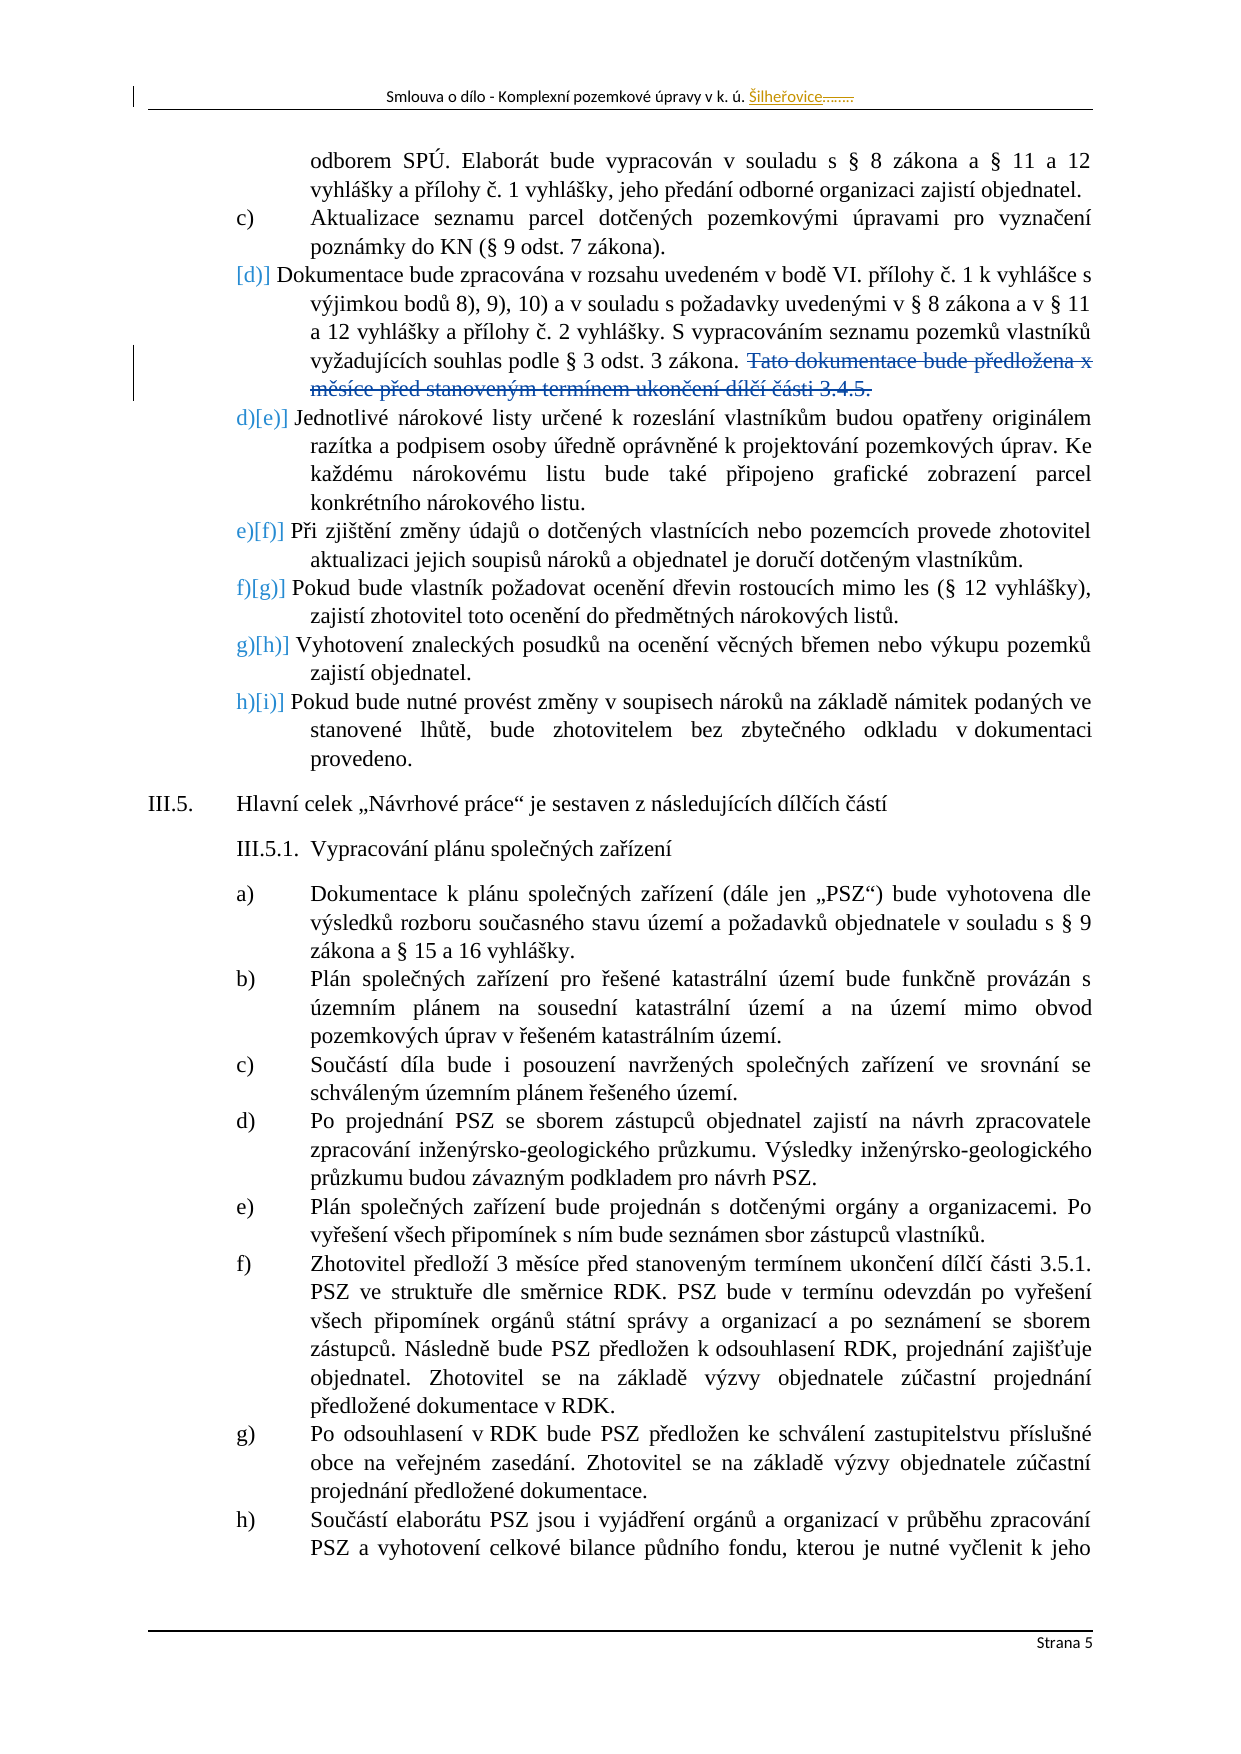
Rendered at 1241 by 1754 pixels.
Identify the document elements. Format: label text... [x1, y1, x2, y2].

text Aktualizace seznamu parcel dotčených pozemkovými úpravami pro vyznačení poznámky do KN (§ 9 odst. 7 zákona). [236, 204, 1093, 259]
text Po odsouhlasení v RDK bude PSZ předložen ke schválení zastupitelstvu příslušné obce na veřejném zasedání. Zhotovitel se na základě výzvy objednatele zúčastní projednání předložené dokumentace. [236, 1420, 1093, 1504]
text Součástí díla bude i posouzení navržených společných zařízení ve srovnání se schváleným územním plánem řešeného území. [236, 1051, 1093, 1106]
text Vypracování plánu společných zařízení [236, 835, 1093, 861]
text Pokud bude nutné provést změny v soupisech nároků na základě námitek podaných ve stanovené lhůtě, bude zhotovitelem bez zbytečného odkladu v dokumentaci provedeno. [236, 688, 1093, 771]
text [236, 148, 1093, 202]
text Vyhotovení znaleckých posudků na ocenění věcných břemen nebo výkupu pozemků zajistí objednatel. [236, 631, 1093, 686]
text Při zjištění změny údajů o dotčených vlastnících nebo pozemcích provede zhotovitel aktualizaci jejich soupisů nároků a objednatel je doručí dotčeným vlastníkům. [236, 517, 1093, 572]
text Plán společných zařízení pro řešené katastrální území bude funkčně provázán s územním plánem na sousední katastrální území a na území mimo obvod pozemkových úprav v řešeném katastrálním území. [236, 965, 1093, 1049]
text Po projednání PSZ se sborem zástupců objednatel zajistí na návrh zpracovatele zpracování inženýrsko-geologického průzkumu. Výsledky inženýrsko-geologického průzkumu budou závazným podkladem pro návrh PSZ. [236, 1108, 1093, 1191]
text Jednotlivé nárokové listy určené k rozeslání vlastníkům budou opatřeny originálem razítka a podpisem osoby úředně oprávněné k projektování pozemkových úprav. Ke každému nárokovému listu bude také připojeno grafické zobrazení parcel konkrétního nárokového listu. [236, 403, 1093, 515]
text Pokud bude vlastník požadovat ocenění dřevin rostoucích mimo les (§ 12 vyhlášky), zajistí zhotovitel toto ocenění do předmětných nárokových listů. [236, 574, 1093, 629]
text Dokumentace bude zpracována v rozsahu uvedeném v bodě VI. přílohy č. 1 k vyhlášce s výjimkou bodů 8), 9), 10) a v souladu s požadavky uvedenými v § 8 zákona a v § 11 a 12 vyhlášky a přílohy č. 2 vyhlášky. S vypracováním seznamu pozemků vlastníků vyžadujících souhlas podle § 3 odst. 3 zákona. [236, 261, 1093, 401]
text Plán společných zařízení bude projednán s dotčenými orgány a organizacemi. Po vyřešení všech připomínek s ním bude seznámen sbor zástupců vlastníků. [236, 1193, 1093, 1248]
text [236, 1506, 1093, 1561]
text Zhotovitel předloží 3 měsíce před stanoveným termínem ukončení dílčí části 3.5.1. PSZ ve struktuře dle směrnice RDK. PSZ bude v termínu odevzdán po vyřešení všech připomínek orgánů státní správy a organizací a po seznámení se sborem zástupců. Následně bude PSZ předložen k odsouhlasení RDK, projednání zajišťuje objednatel. Zhotovitel se na základě výzvy objednatele zúčastní projednání předložené dokumentace v RDK. [236, 1250, 1093, 1418]
list Hlavní celek „Návrhové práce“ je sestaven z následujících dílčích částí [148, 790, 1093, 816]
text Dokumentace k plánu společných zařízení (dále jen „PSZ“) bude vyhotovena dle výsledků rozboru současného stavu území a požadavků objednatele v souladu s § 9 zákona a § 15 a 16 vyhlášky. [236, 880, 1093, 963]
